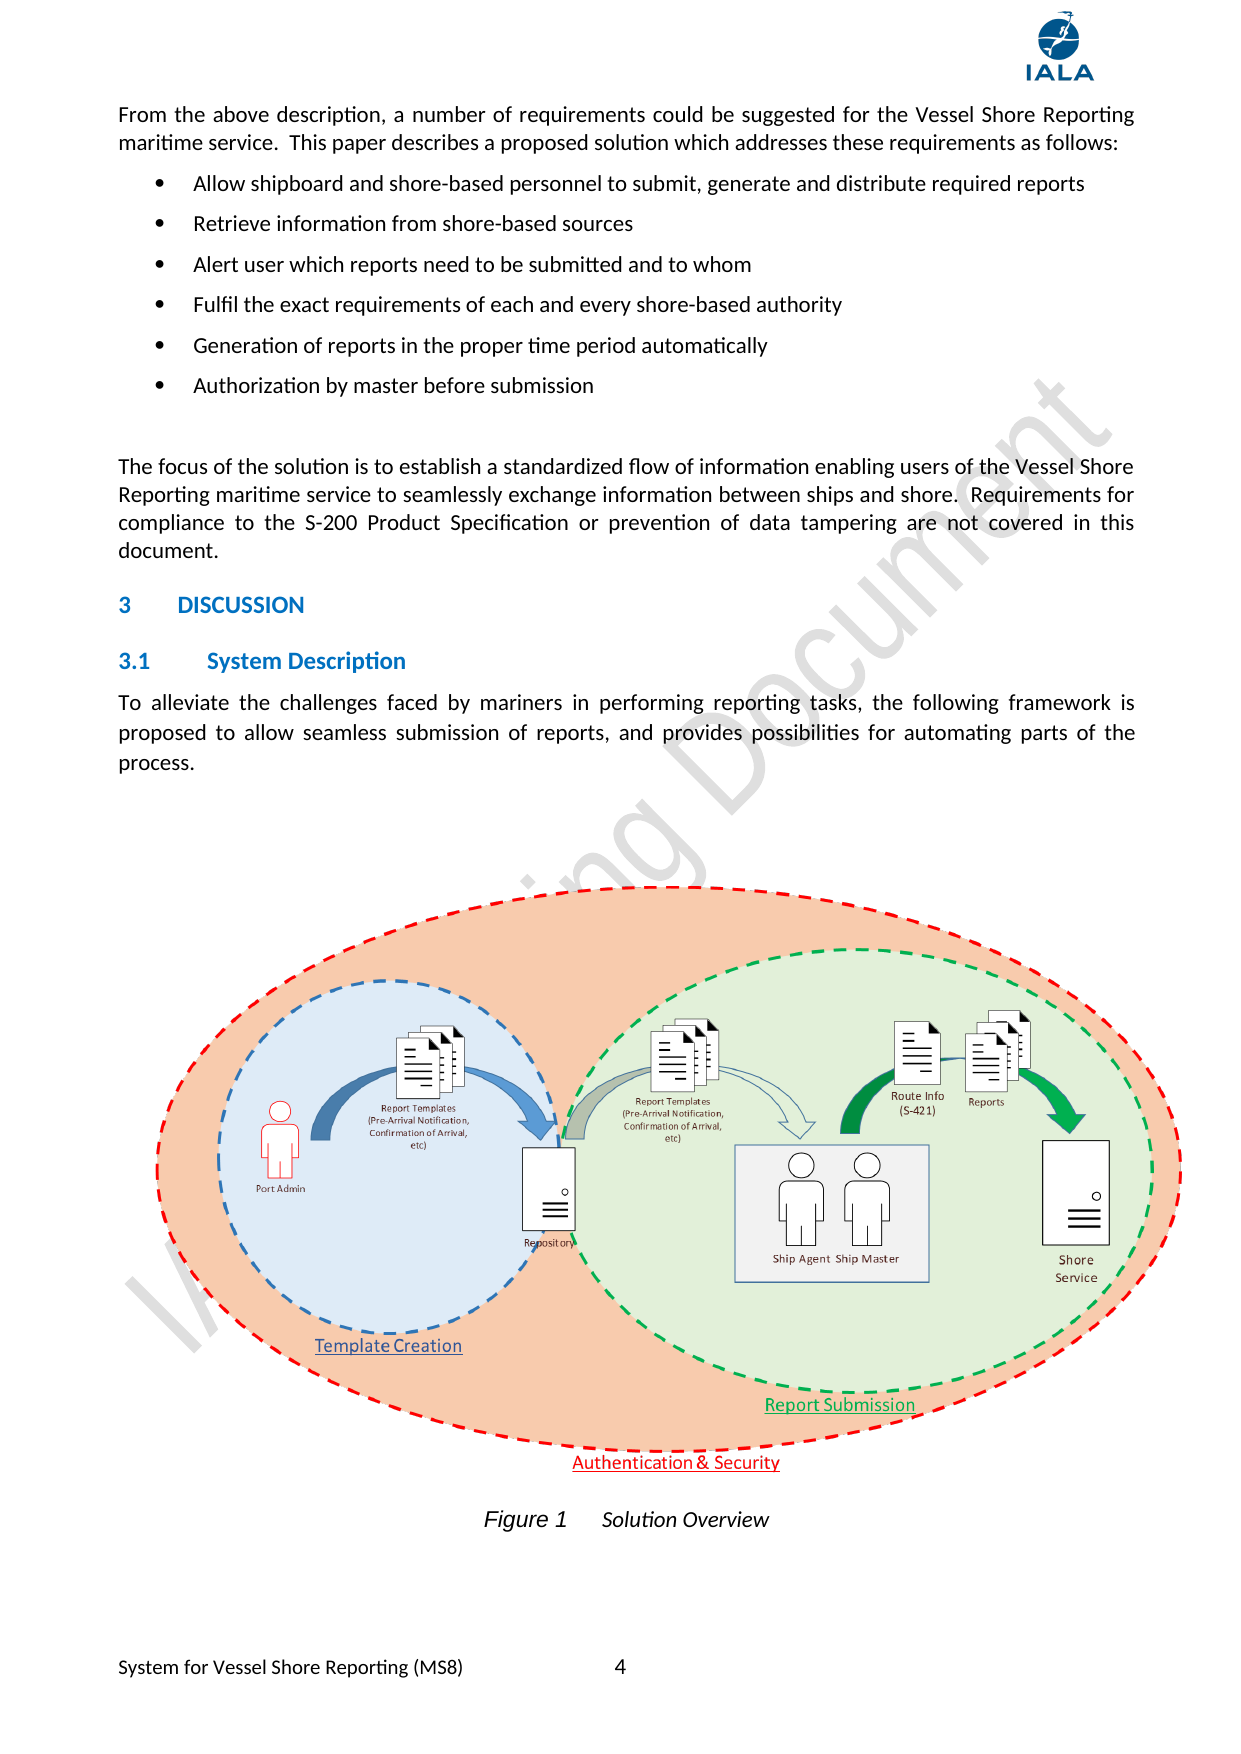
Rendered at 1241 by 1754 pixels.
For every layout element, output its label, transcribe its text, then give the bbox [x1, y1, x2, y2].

text Solution Overview [118, 1505, 1137, 1533]
picture [1011, 3, 1106, 96]
text Alert user which reports need to be submitted and to whom [156, 250, 1137, 278]
text From the above description, a number of requirements could be suggested for the Vessel Shore Reporting maritime service. This paper describes a proposed solution which addresses these requirements as follows: [118, 100, 1137, 156]
text Fulfil the exact requirements of each and every shore-based authority [156, 290, 1137, 318]
picture [155, 886, 1182, 1486]
text Authorization by master before submission [156, 371, 1137, 399]
text To alleviate the challenges faced by mariners in performing reporting tasks, the following framework is proposed to allow seamless submission of reports, and provides possibilities for automating parts of the process. [118, 688, 1137, 776]
text Retrieve information from shore-based sources [156, 209, 1137, 237]
subtitle Discussion [118, 589, 1137, 620]
text The focus of the solution is to establish a standardized flow of information enabling users of the Vessel Shore Reporting maritime service to seamlessly exchange information between ships and shore. Requirements for compliance to the S-200 Product Specification or prevention of data tampering are not covered in this document. [118, 452, 1137, 564]
subtitle System Description [118, 645, 1137, 676]
text Allow shipboard and shore-based personnel to submit, generate and distribute required reports [156, 169, 1137, 197]
text Generation of reports in the proper time period automatically [156, 331, 1137, 359]
